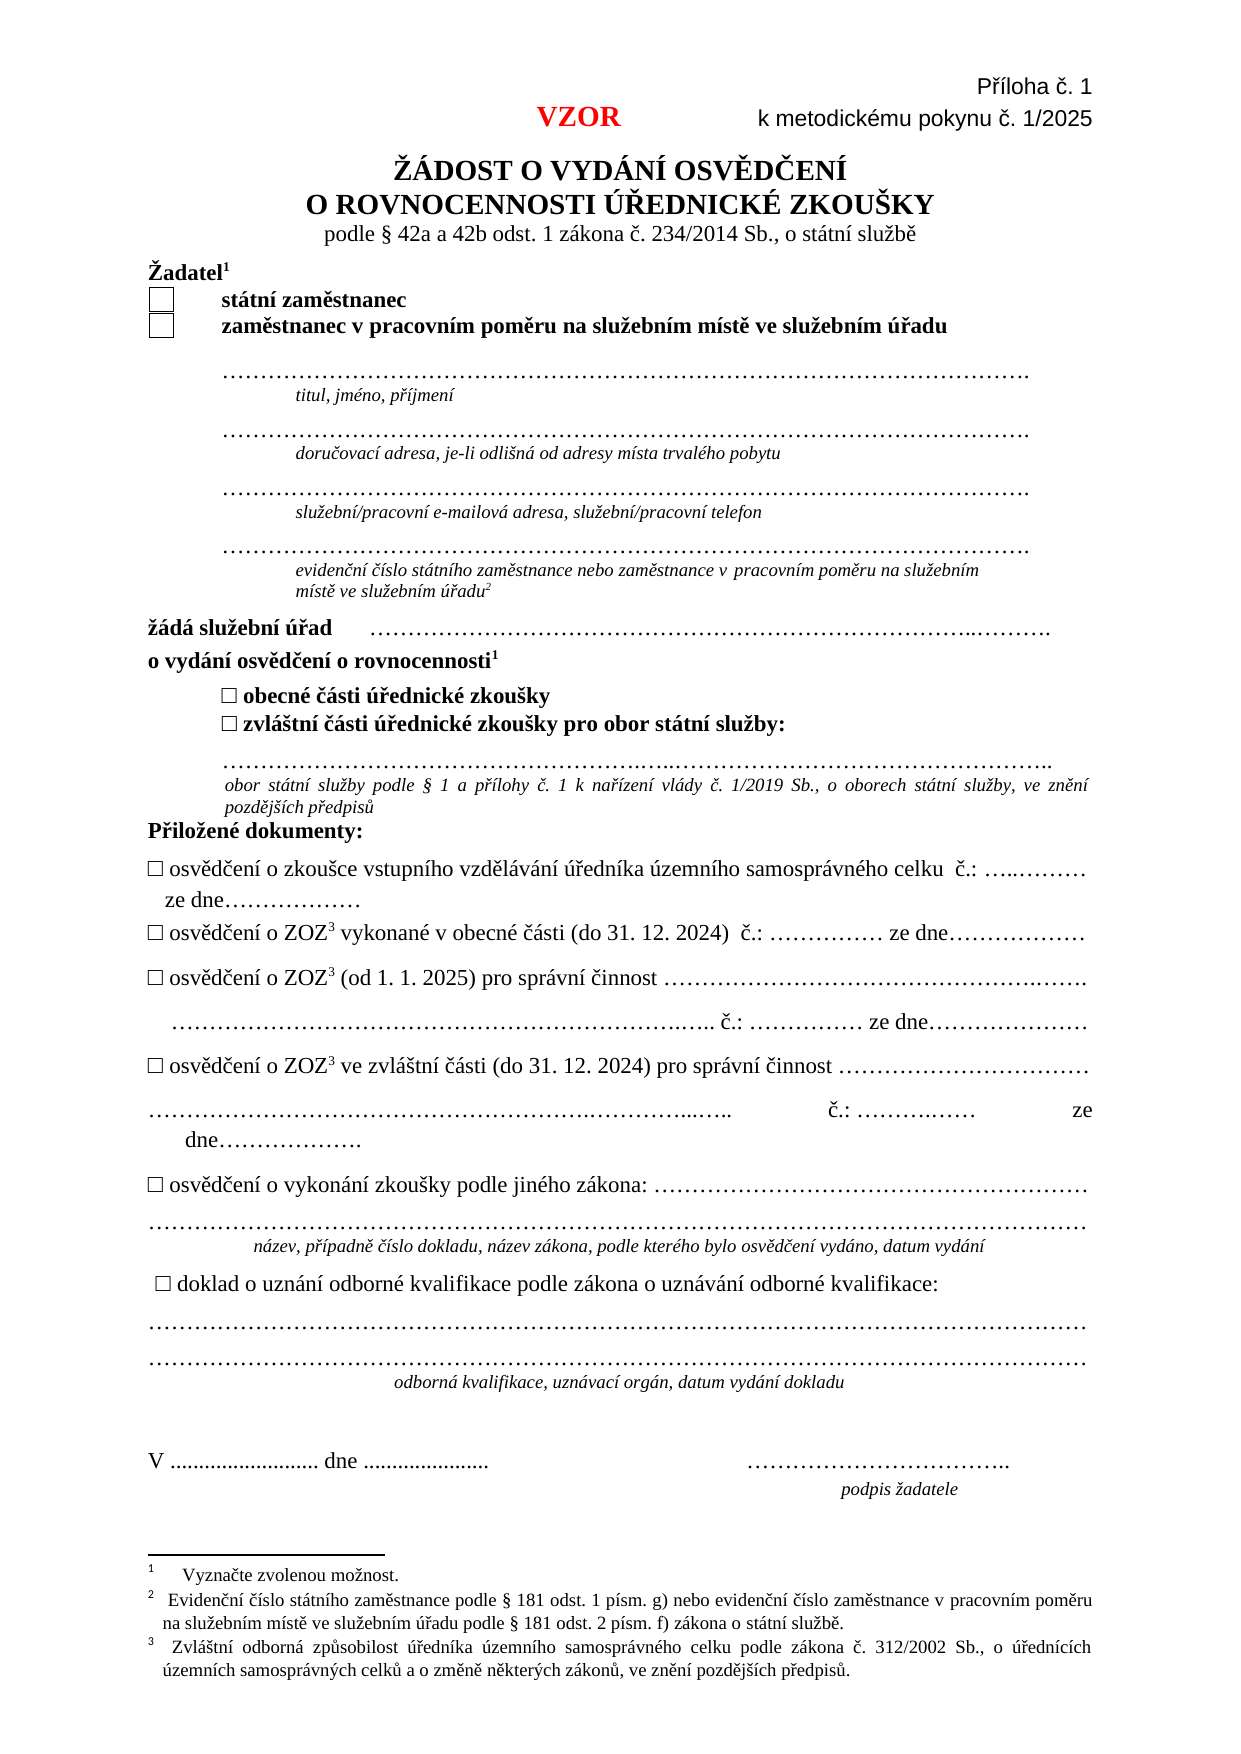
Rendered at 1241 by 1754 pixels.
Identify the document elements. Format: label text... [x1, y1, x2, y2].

text …………………………………………………………………………………………………………… [148, 1344, 1092, 1371]
text ……………………………………………………………………………………………. [148, 474, 1092, 501]
text ze dne……………… [148, 887, 1092, 913]
text ………………………………………………………….….. č.: …………… ze dne………………… [148, 1008, 1092, 1034]
text □ osvědčení o ZOZ vykonané v obecné části (do 31. 12. 2024) č.: …………… ze dne……………… [148, 917, 1092, 946]
text Přiložené dokumenty: [148, 817, 1092, 843]
text ……………………………………………………………………………………………. [148, 357, 1092, 384]
text □ osvědčení o vykonání zkoušky podle jiného zákona: ………………………………………………… [148, 1169, 1092, 1198]
text podpis žadatele [148, 1478, 1092, 1499]
text o vydání osvědčení o rovnocennosti1 [148, 647, 1092, 673]
text ……………………………………………….…..………………………………………….. [148, 748, 1092, 774]
text titul, jméno, příjmení [222, 384, 1092, 405]
text Žádost o vydání OSVĚDČENÍ [148, 153, 1092, 187]
text ……………………………………………………………………………………………. [148, 532, 1092, 559]
text ……………………………………………………………………………………………. [148, 416, 1092, 442]
text obor státní služby podle § 1 a přílohy č. 1 k nařízení vlády č. 1/2019 Sb., o oborech státní služby, ve znění pozdějších předpisů [224, 774, 1092, 817]
text evidenční číslo státního zaměstnance nebo zaměstnance v pracovním poměru na služebním [222, 559, 1092, 580]
text □ obecné části úřednické zkoušky [148, 680, 1092, 708]
text □ osvědčení o ZOZ3 ve zvláštní části (do 31. 12. 2024) pro správní činnost …………………………… [148, 1051, 1092, 1079]
text název, případně číslo dokladu, název zákona, podle kterého bylo osvědčení vydáno, datum vydání [148, 1234, 1092, 1256]
text ………………………………………………….…………...….. č.: ……….…… ze dne………………. [148, 1096, 1092, 1153]
text doručovací adresa, je-li odlišná od adresy místa trvalého pobytu [222, 442, 1092, 464]
text místě ve služebním úřadu [222, 580, 1092, 602]
text služební/pracovní e-mailová adresa, služební/pracovní telefon [222, 501, 1092, 522]
text žádá služební úřad ……………………………………………………………………..………. [148, 614, 1092, 641]
text …………………………………………………………………………………………………………… [148, 1208, 1092, 1234]
text □ osvědčení o ZOZ3 (od 1. 1. 2025) pro správní činnost ………………………………………….……. [148, 962, 1092, 991]
text odborná kvalifikace, uznávací orgán, datum vydání dokladu [148, 1371, 1092, 1392]
text □ doklad o uznání odborné kvalifikace podle zákona o uznávání odborné kvalifikace: [148, 1268, 1092, 1297]
text státní zaměstnanec [148, 286, 1092, 312]
text …………………………………………………………………………………………………………… [148, 1308, 1092, 1334]
text Žadatel [148, 259, 1092, 286]
text □ zvláštní části úřednické zkoušky pro obor státní služby: [148, 708, 1092, 737]
text o rovnocennosti úřednické zkoušky [148, 187, 1092, 220]
text podle § 42a a 42b odst. 1 zákona č. 234/2014 Sb., o státní službě [148, 220, 1092, 247]
text □ osvědčení o zkoušce vstupního vzdělávání úředníka územního samosprávného celku č.: …..……… [148, 853, 1092, 882]
text V .......................... dne ...................... …………………………….. [148, 1448, 1092, 1474]
text zaměstnanec v pracovním poměru na služebním místě ve služebním úřadu [148, 312, 1092, 338]
